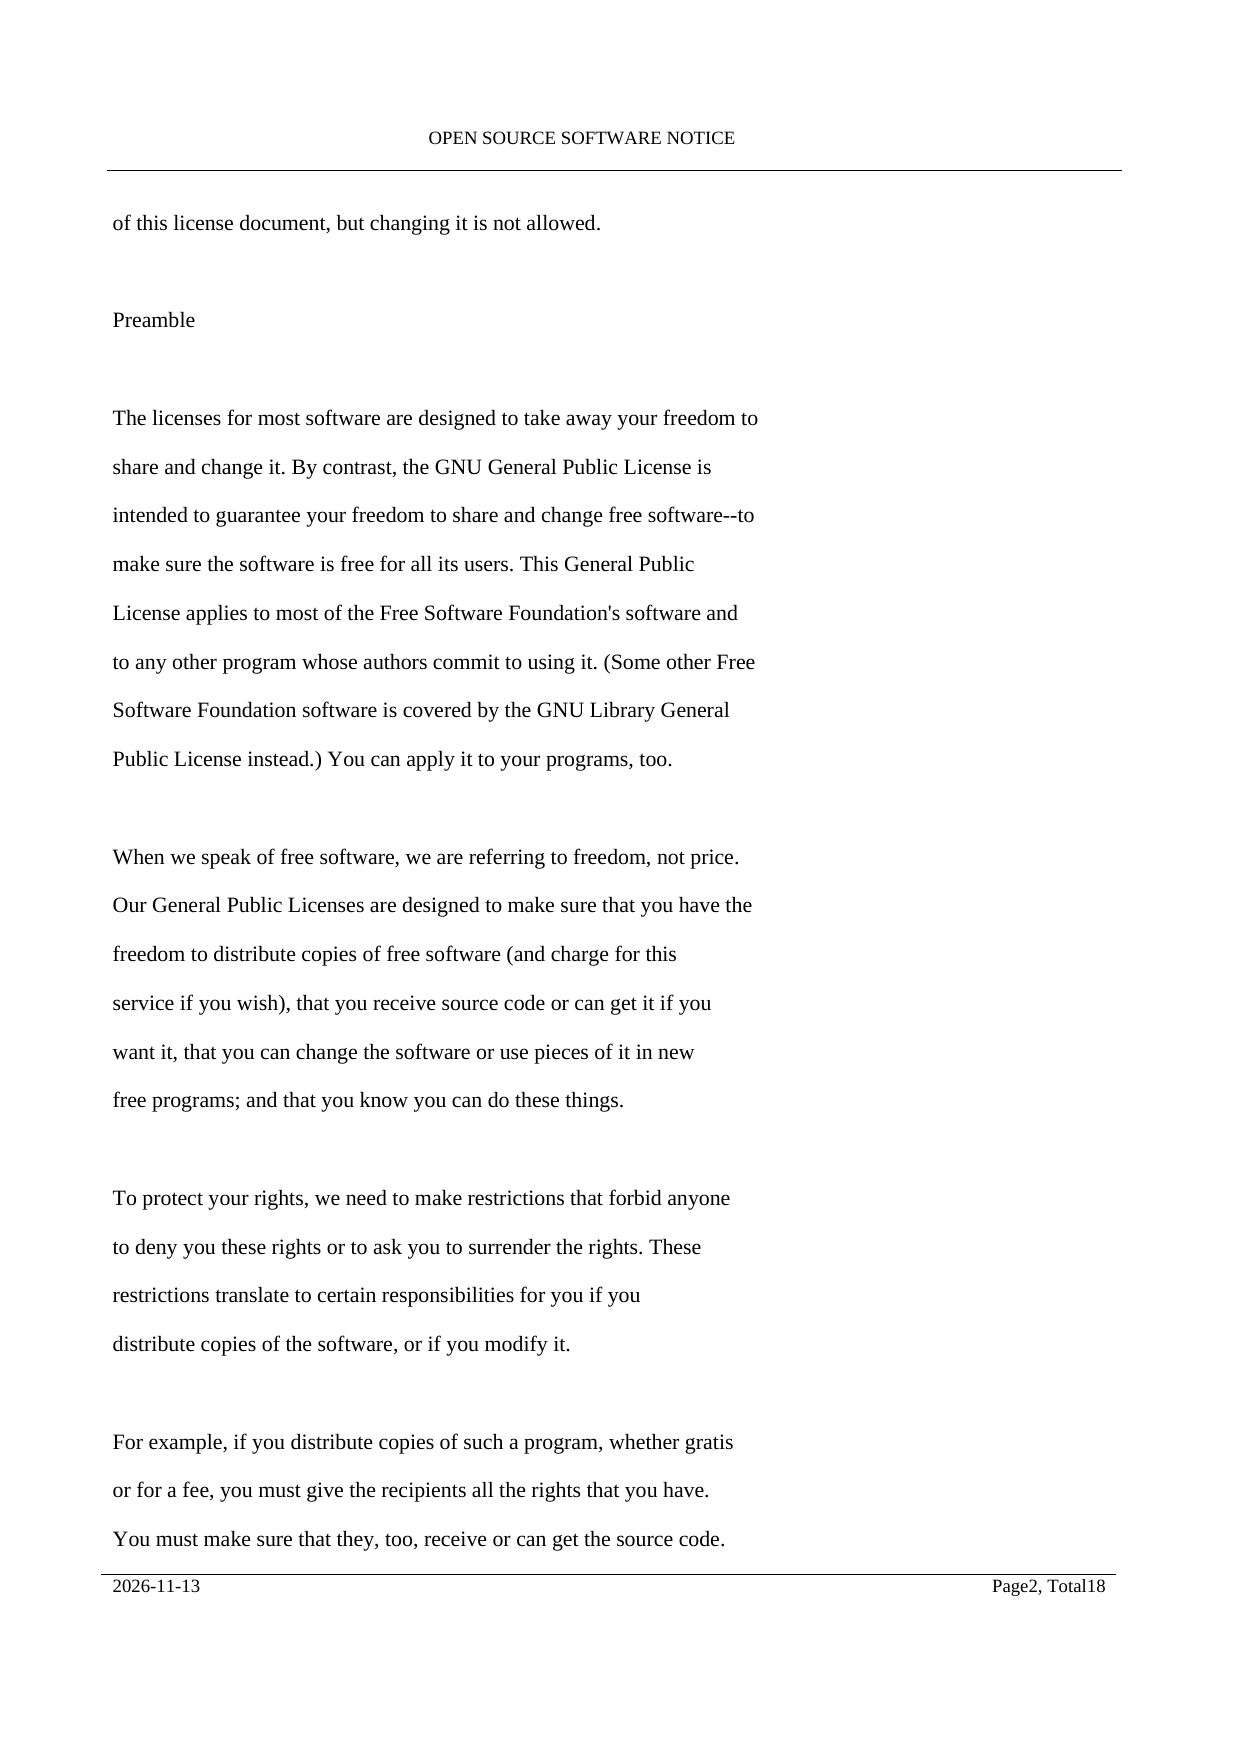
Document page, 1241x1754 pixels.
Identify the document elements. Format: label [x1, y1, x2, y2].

text [112, 206, 1128, 1555]
